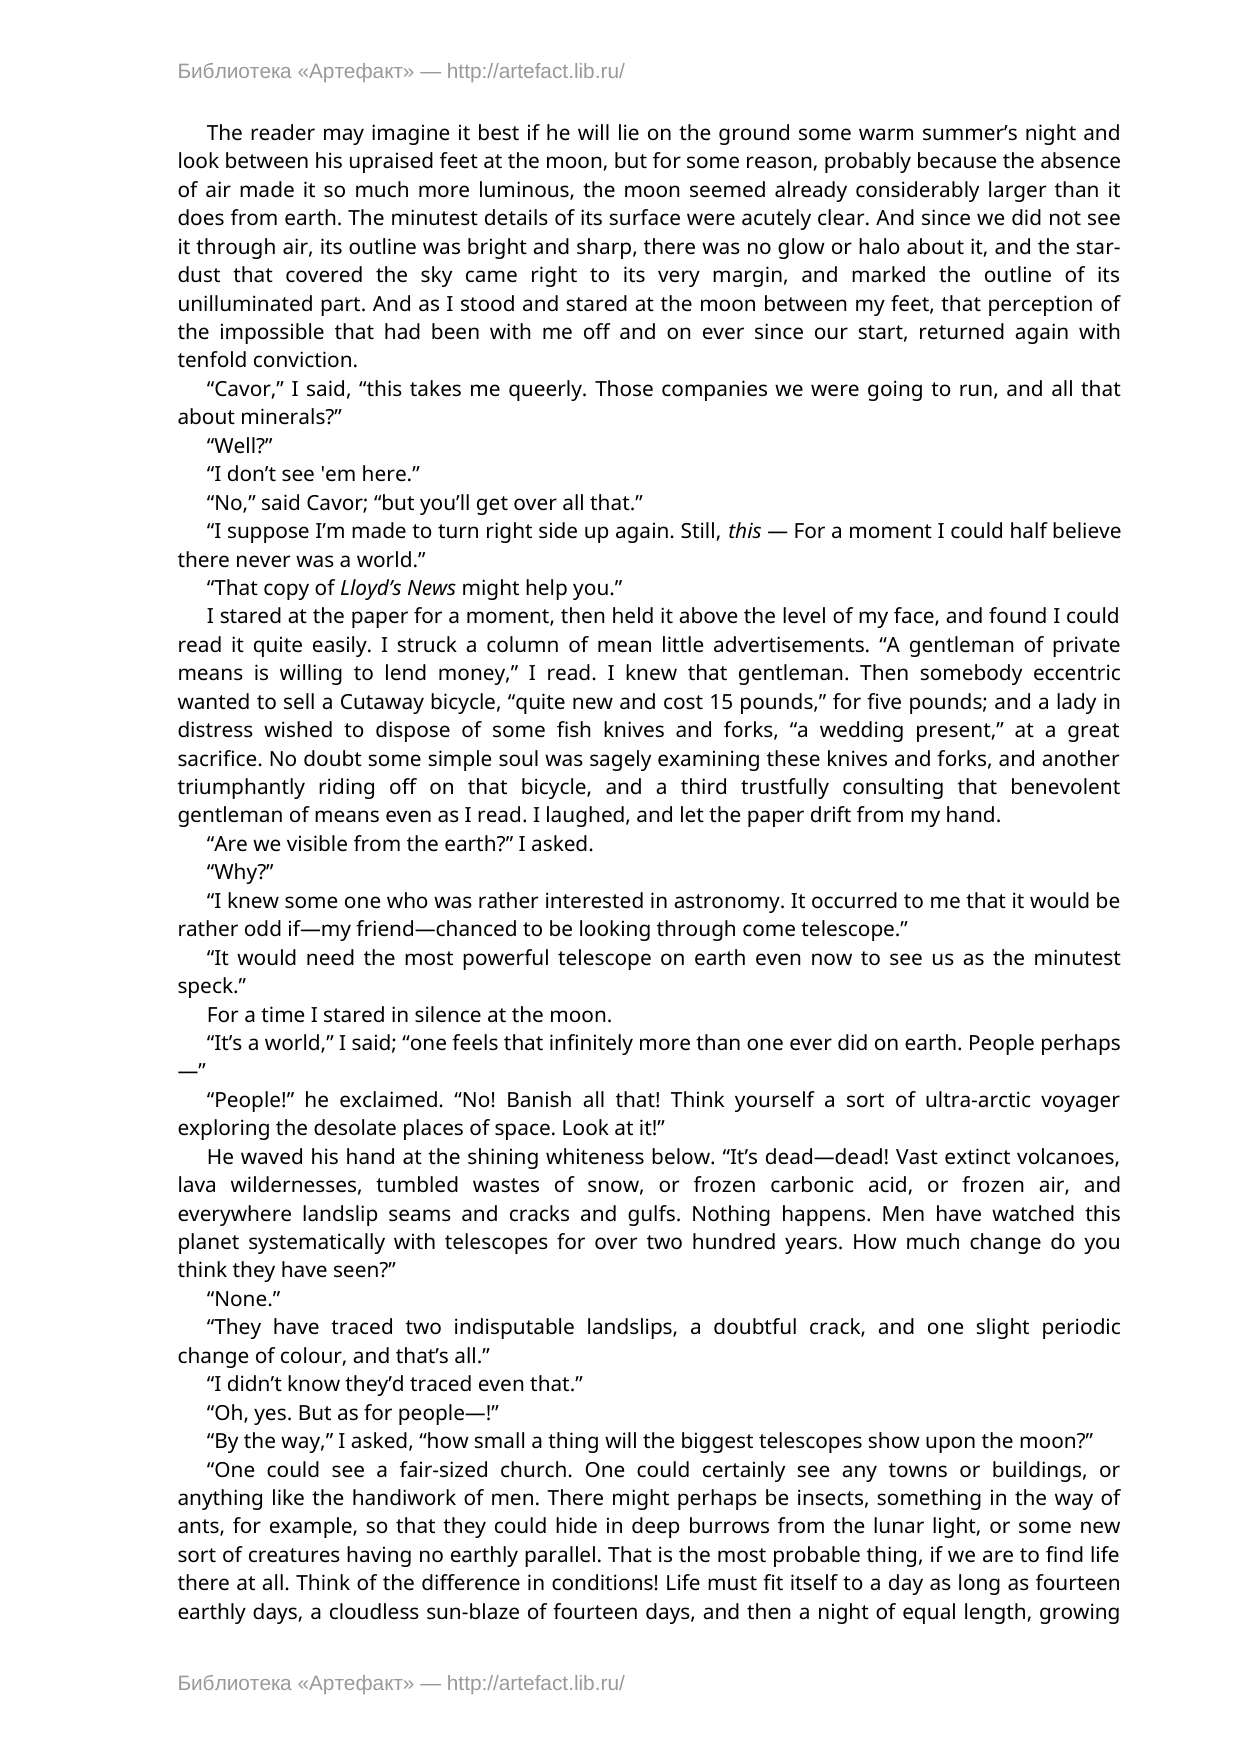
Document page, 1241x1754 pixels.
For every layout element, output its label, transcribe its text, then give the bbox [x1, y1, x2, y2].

text “People!” he exclaimed. “No! Banish all that! Think yourself a sort of ultra-arctic voyager exploring the desolate places of space. Look at it!” [177, 1085, 1122, 1142]
text “None.” [177, 1284, 1122, 1312]
text He waved his hand at the shining whiteness below. “It’s dead—dead! Vast extinct volcanoes, lava wildernesses, tumbled wastes of snow, or frozen carbonic acid, or frozen air, and everywhere landslip seams and cracks and gulfs. Nothing happens. Men have watched this planet systematically with telescopes for over two hundred years. How much change do you think they have seen?” [177, 1142, 1122, 1284]
text “They have traced two indisputable landslips, a doubtful crack, and one slight periodic change of colour, and that’s all.” [177, 1312, 1122, 1369]
text For a time I stared in silence at the moon. [177, 1000, 1122, 1028]
text “That copy of Lloyd’s News might help you.” [177, 573, 1122, 602]
text The reader may imagine it best if he will lie on the ground some warm summer’s night and look between his upraised feet at the moon, but for some reason, probably because the absence of air made it so much more luminous, the moon seemed already considerably larger than it does from earth. The minutest details of its surface were acutely clear. And since we did not see it through air, its outline was bright and sharp, there was no glow or halo about it, and the star-dust that covered the sky came right to its very margin, and marked the outline of its unilluminated part. And as I stood and stared at the moon between my feet, that perception of the impossible that had been with me off and on ever since our start, returned again with tenfold conviction. [177, 118, 1122, 374]
text “I didn’t know they’d traced even that.” [177, 1369, 1122, 1398]
text “Well?” [177, 431, 1122, 459]
text “No,” said Cavor; “but you’ll get over all that.” [177, 488, 1122, 516]
text “Oh, yes. But as for people—!” [177, 1398, 1122, 1426]
text I stared at the paper for a moment, then held it above the level of my face, and found I could read it quite easily. I struck a column of mean little advertisements. “A gentleman of private means is willing to lend money,” I read. I knew that gentleman. Then somebody eccentric wanted to sell a Cutaway bicycle, “quite new and cost 15 pounds,” for five pounds; and a lady in distress wished to dispose of some fish knives and forks, “a wedding present,” at a great sacrifice. No doubt some simple soul was sagely examining these knives and forks, and another triumphantly riding off on that bicycle, and a third trustfully consulting that benevolent gentleman of means even as I read. I laughed, and let the paper drift from my hand. [177, 602, 1122, 829]
text “I knew some one who was rather interested in astronomy. It occurred to me that it would be rather odd if—my friend—chanced to be looking through come telescope.” [177, 886, 1122, 943]
text “It’s a world,” I said; “one feels that infinitely more than one ever did on earth. People perhaps—” [177, 1028, 1122, 1085]
text “I suppose I’m made to turn right side up again. Still, this — For a moment I could half believe there never was a world.” [177, 516, 1122, 573]
text “By the way,” I asked, “how small a thing will the biggest telescopes show upon the moon?” [177, 1426, 1122, 1455]
text “Are we visible from the earth?” I asked. [177, 829, 1122, 857]
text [177, 1455, 1122, 1625]
text “Cavor,” I said, “this takes me queerly. Those companies we were going to run, and all that about minerals?” [177, 374, 1122, 431]
text “It would need the most powerful telescope on earth even now to see us as the minutest speck.” [177, 943, 1122, 1000]
text “Why?” [177, 857, 1122, 886]
text “I don’t see 'em here.” [177, 459, 1122, 488]
